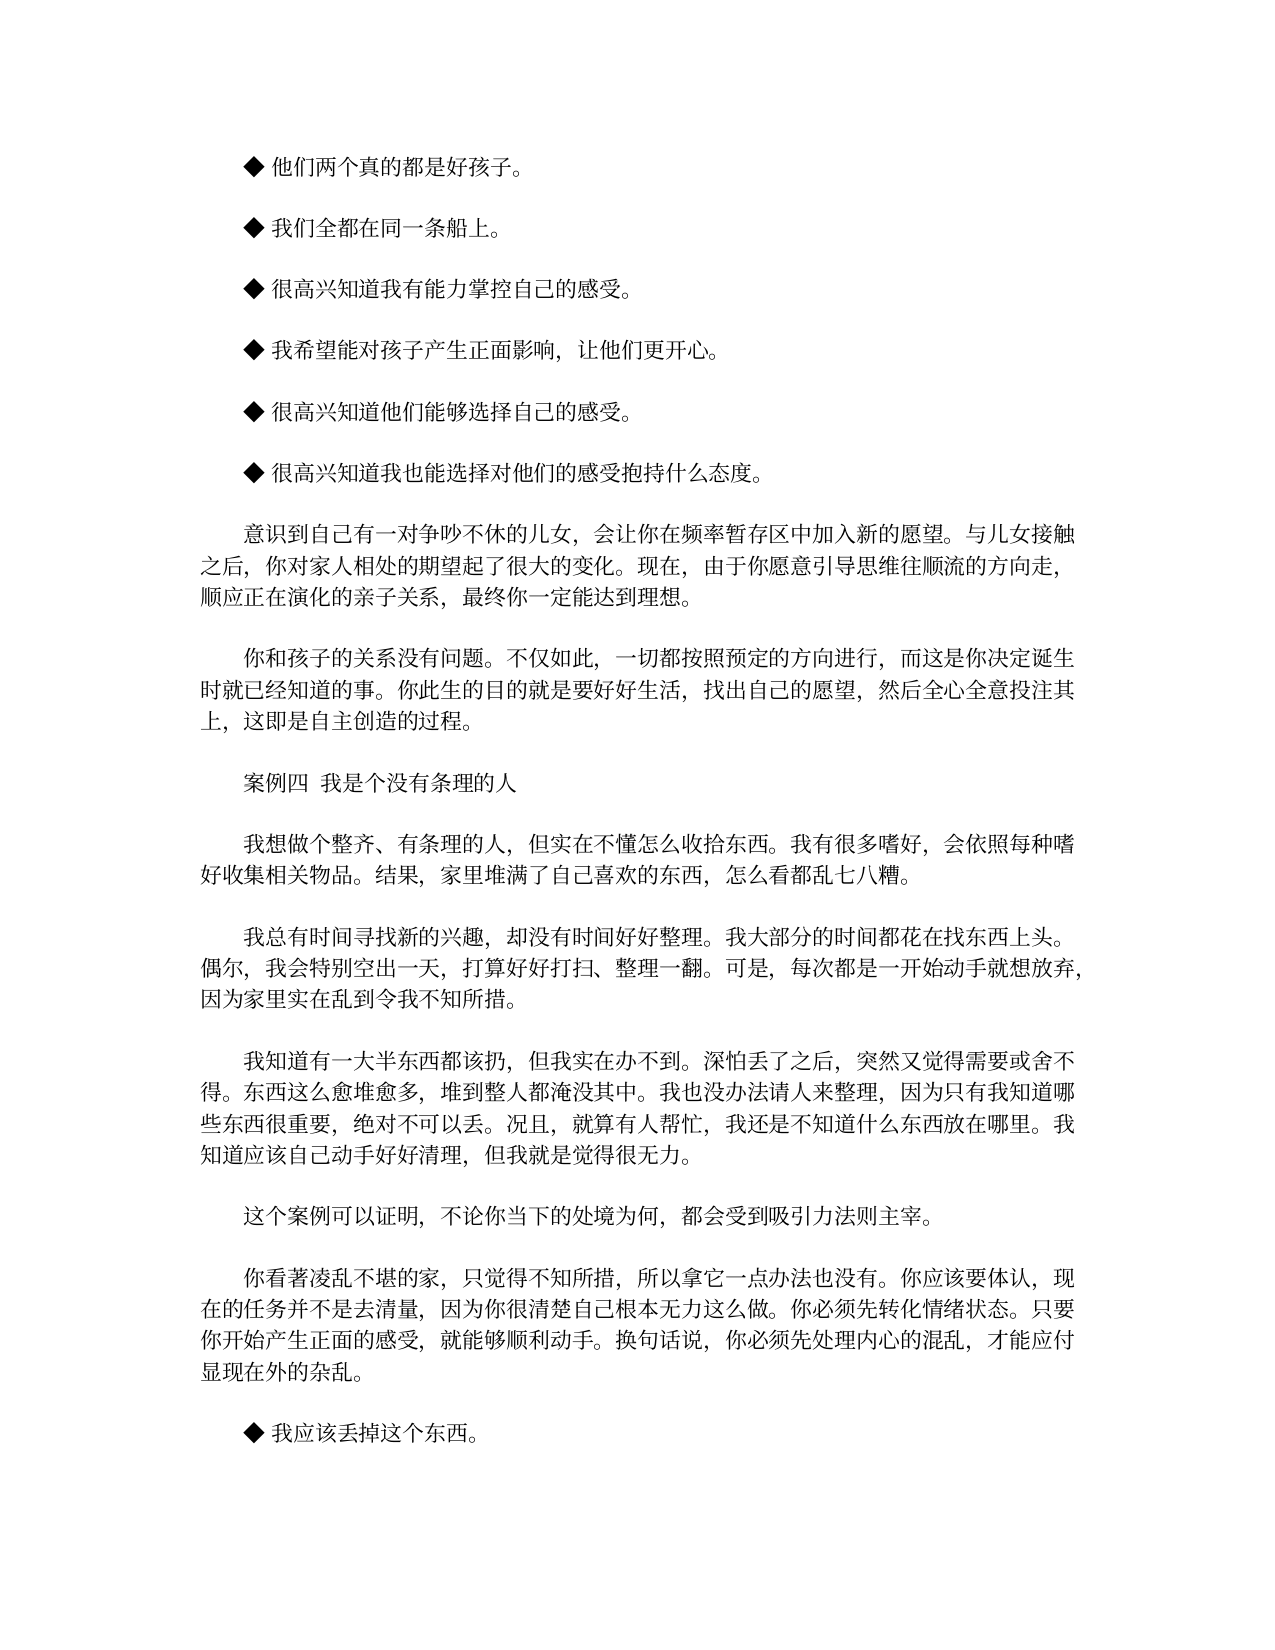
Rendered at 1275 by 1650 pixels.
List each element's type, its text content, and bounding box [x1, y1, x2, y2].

text ◆ 他们两个真的都是好孩子。 [200, 150, 1075, 181]
text ◆ 我应该丢掉这个东西。 [200, 1416, 1075, 1448]
text ◆ 很高兴知道我有能力掌控自己的感受。 [200, 272, 1075, 304]
text 你看著凌乱不堪的家，只觉得不知所措，所以拿它一点办法也没有。你应该要体认，现在的任务并不是去清量，因为你很清楚自己根本无力这么做。你必须先转化情绪状态。只要你开始产生正面的感受，就能够顺利动手。换句话说，你必须先处理内心的混乱，才能应付显现在外的杂乱。 [200, 1261, 1075, 1387]
text ◆ 很高兴知道他们能够选择自己的感受。 [200, 395, 1075, 426]
text ◆ 我希望能对孩子产生正面影响，让他们更开心。 [200, 334, 1075, 365]
text 你和孩子的关系没有问题。不仅如此，一切都按照预定的方向进行，而这是你决定诞生时就已经知道的事。你此生的目的就是要好好生活，找出自己的愿望，然后全心全意投注其上，这即是自主创造的过程。 [200, 642, 1075, 736]
text ◆ 很高兴知道我也能选择对他们的感受抱持什么态度。 [200, 456, 1075, 488]
text 我想做个整齐、有条理的人，但实在不懂怎么收拾东西。我有很多嗜好，会依照每种嗜好收集相关物品。结果，家里堆满了自己喜欢的东西，怎么看都乱七八糟。 [200, 827, 1075, 890]
text 意识到自己有一对争吵不休的儿女，会让你在频率暂存区中加入新的愿望。与儿女接触之后，你对家人相处的期望起了很大的变化。现在，由于你愿意引导思维往顺流的方向走，顺应正在演化的亲子关系，最终你一定能达到理想。 [200, 517, 1075, 612]
text 案例四 我是个没有条理的人 [200, 766, 1075, 797]
text 我总有时间寻找新的兴趣，却没有时间好好整理。我大部分的时间都花在找东西上头。偶尔，我会特别空出一天，打算好好打扫、整理一翻。可是，每次都是一开始动手就想放弃，因为家里实在乱到令我不知所措。 [200, 920, 1075, 1014]
text 这个案例可以证明，不论你当下的处境为何，都会受到吸引力法则主宰。 [200, 1199, 1075, 1231]
text 我知道有一大半东西都该扔，但我实在办不到。深怕丢了之后，突然又觉得需要或舍不得。东西这么愈堆愈多，堆到整人都淹没其中。我也没办法请人来整理，因为只有我知道哪些东西很重要，绝对不可以丢。况且，就算有人帮忙，我还是不知道什么东西放在哪里。我知道应该自己动手好好清理，但我就是觉得很无力。 [200, 1044, 1075, 1170]
text ◆ 我们全都在同一条船上。 [200, 211, 1075, 243]
